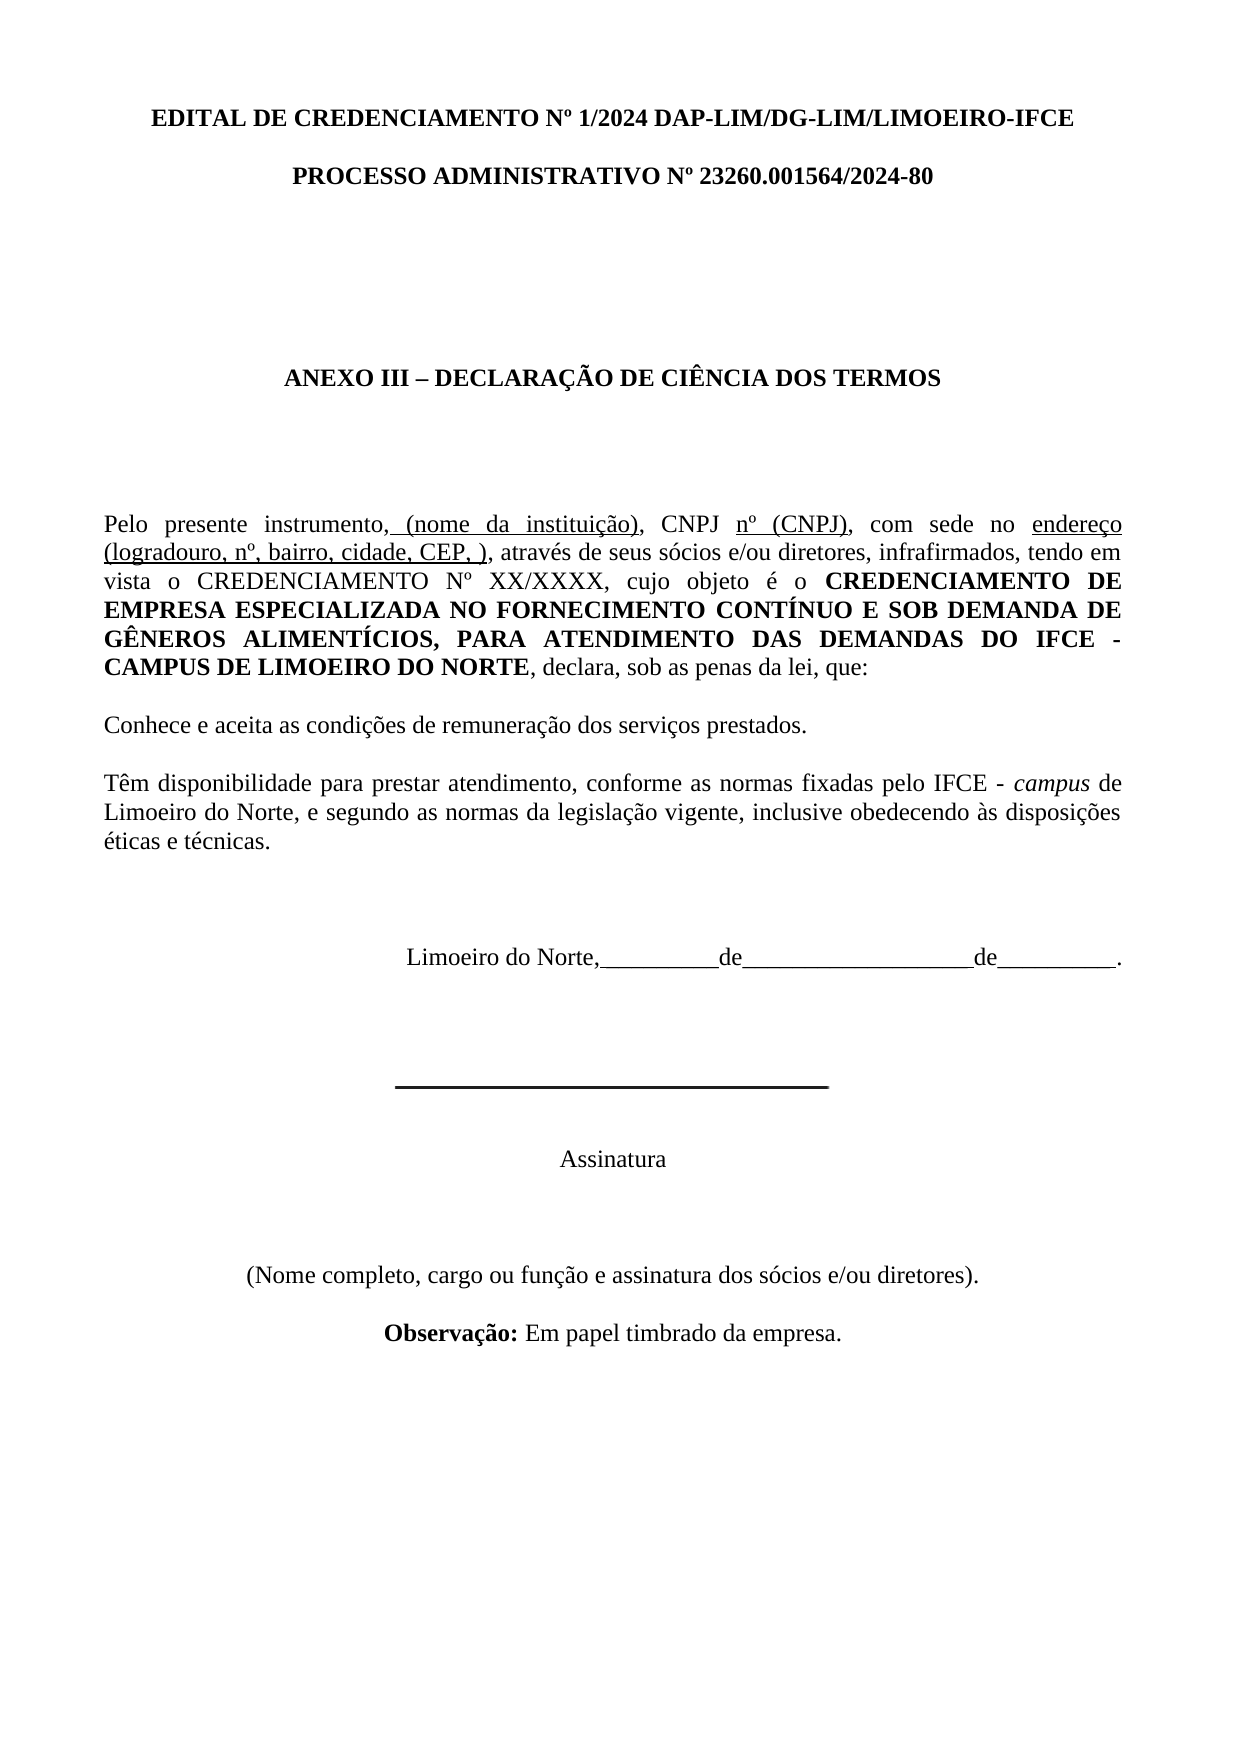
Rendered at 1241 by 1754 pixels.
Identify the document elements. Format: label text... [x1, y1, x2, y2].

text Pelo presente instrumento, (nome da instituição), CNPJ nº (CNPJ), com sede no endereço (logradouro, nº, bairro, cidade, CEP, ), através de seus sócios e/ou diretores, infrafirmados, tendo em vista o CREDENCIAMENTO Nº XX/XXXX, cujo objeto é o CREDENCIAMENTO DE EMPRESA ESPECIALIZADA NO FORNECIMENTO CONTÍNUO E SOB DEMANDA DE GÊNEROS ALIMENTÍCIOS, PARA ATENDIMENTO DAS DEMANDAS DO IFCE - CAMPUS DE LIMOEIRO DO NORTE, declara, sob as penas da lei, que: [103, 509, 1122, 681]
text ANEXO III – DECLARAÇÃO DE CIÊNCIA DOS TERMOS [103, 363, 1122, 391]
text Têm disponibilidade para prestar atendimento, conforme as normas fixadas pelo IFCE - campus de Limoeiro do Norte, e segundo as normas da legislação vigente, inclusive obedecendo às disposições éticas e técnicas. [103, 768, 1122, 854]
text Limoeiro do Norte, _________de__________________ de_________ . [103, 942, 1122, 970]
text (Nome completo, cargo ou função e assinatura dos sócios e/ou diretores). [103, 1260, 1122, 1289]
text Observação: Em papel timbrado da empresa. [103, 1318, 1122, 1347]
text Assinatura [103, 1144, 1122, 1173]
text Conhece e aceita as condições de remuneração dos serviços prestados. [103, 710, 1122, 739]
